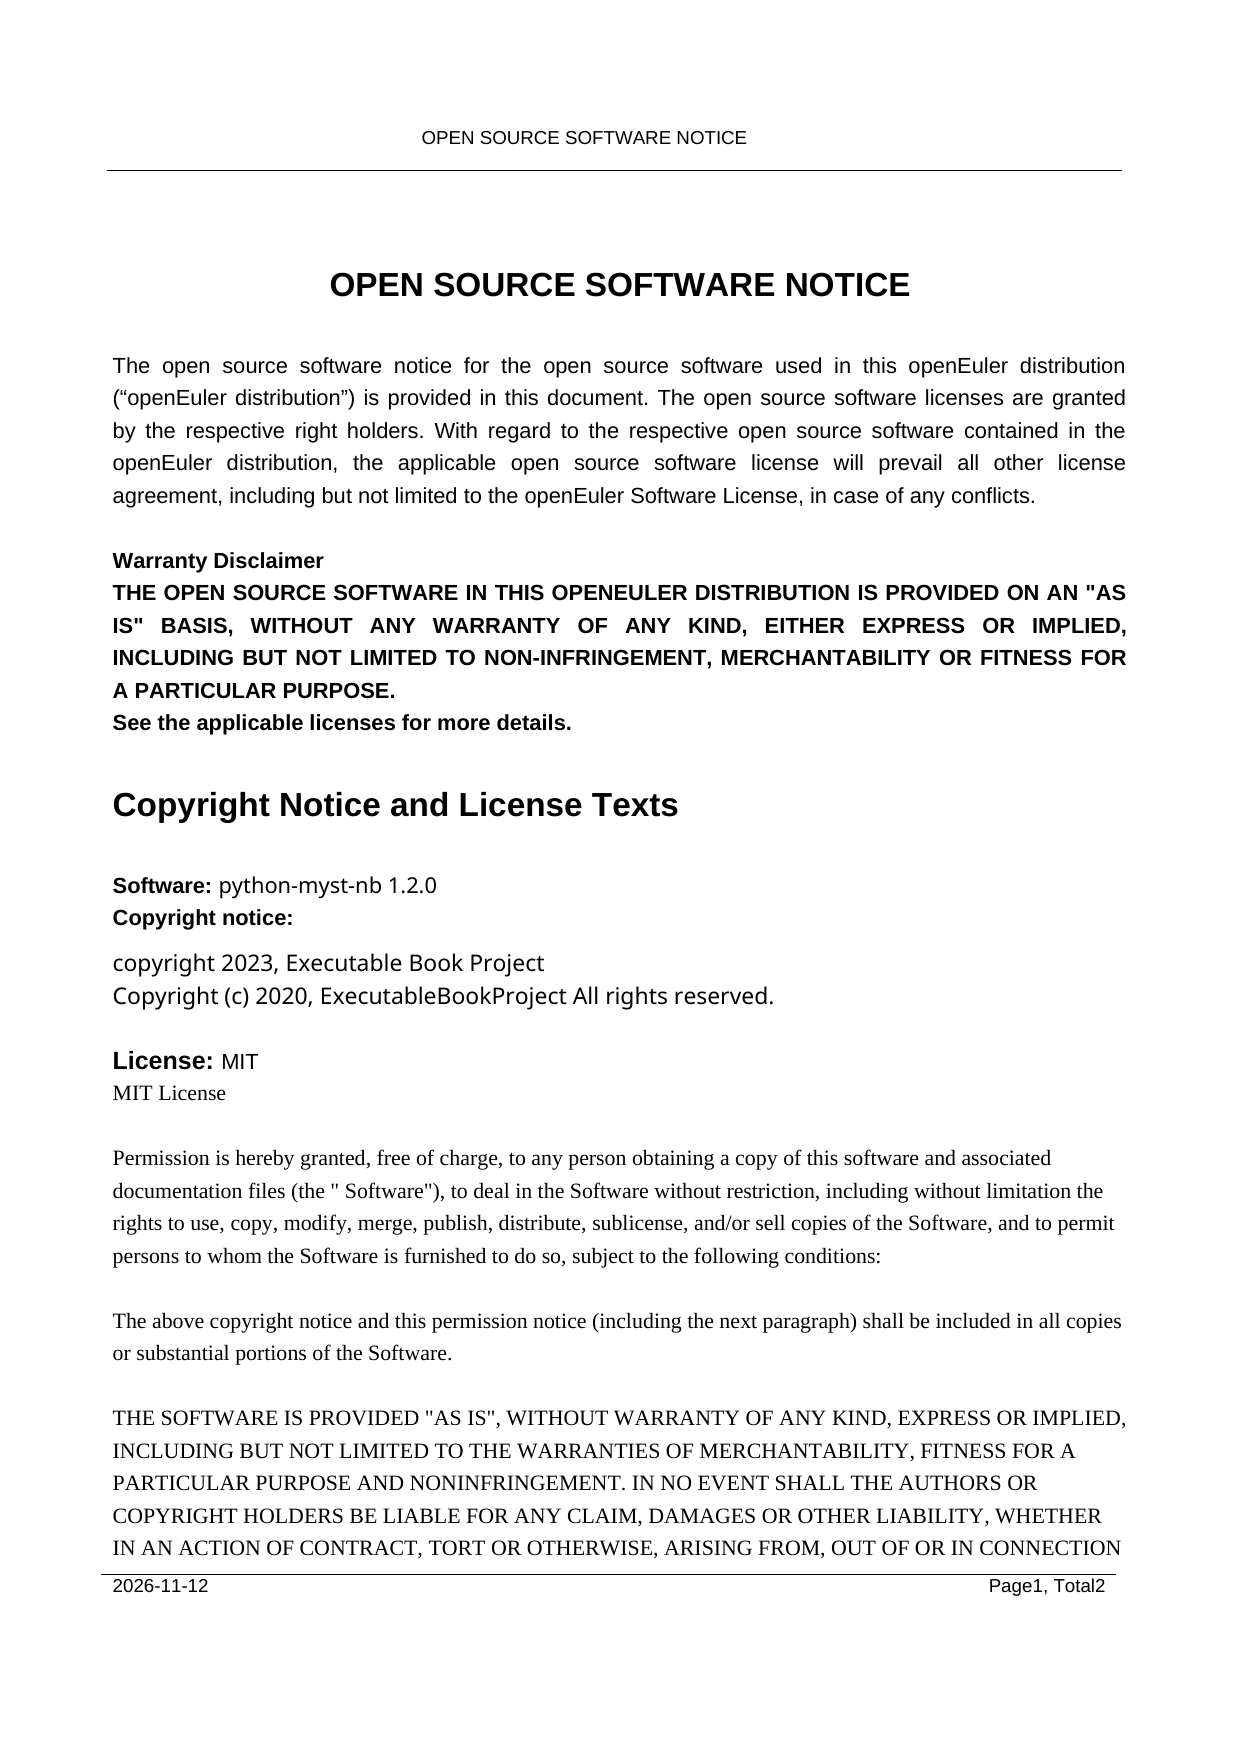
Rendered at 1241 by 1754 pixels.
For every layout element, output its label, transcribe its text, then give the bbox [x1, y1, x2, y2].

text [112, 1077, 1128, 1564]
text OPEN SOURCE SOFTWARE NOTICE [112, 251, 1128, 316]
text Warranty Disclaimer [112, 544, 1128, 576]
text THE OPEN SOURCE SOFTWARE IN THIS OPENEULER DISTRIBUTION IS PROVIDED ON AN "AS IS" BASIS, WITHOUT ANY WARRANTY OF ANY KIND, EITHER EXPRESS OR IMPLIED, INCLUDING BUT NOT LIMITED TO NON-INFRINGEMENT, MERCHANTABILITY OR FITNESS FOR A PARTICULAR PURPOSE. See the applicable licenses for more details. [112, 576, 1128, 739]
text Copyright Notice and License Texts [112, 771, 1128, 836]
text The open source software notice for the open source software used in this openEuler distribution (“openEuler distribution”) is provided in this document. The open source software licenses are granted by the respective right holders. With regard to the respective open source software contained in the openEuler distribution, the applicable open source software license will prevail all other license agreement, including but not limited to the openEuler Software License, in case of any conflicts. [112, 349, 1128, 511]
title Software: python-myst-nb 1.2.0 [112, 869, 1128, 901]
text License: MIT [112, 1044, 1128, 1077]
text Copyright notice: [112, 901, 1128, 934]
text copyright 2023, Executable Book Project Copyright (c) 2020, ExecutableBookProject All rights reserved. [112, 947, 1128, 1044]
